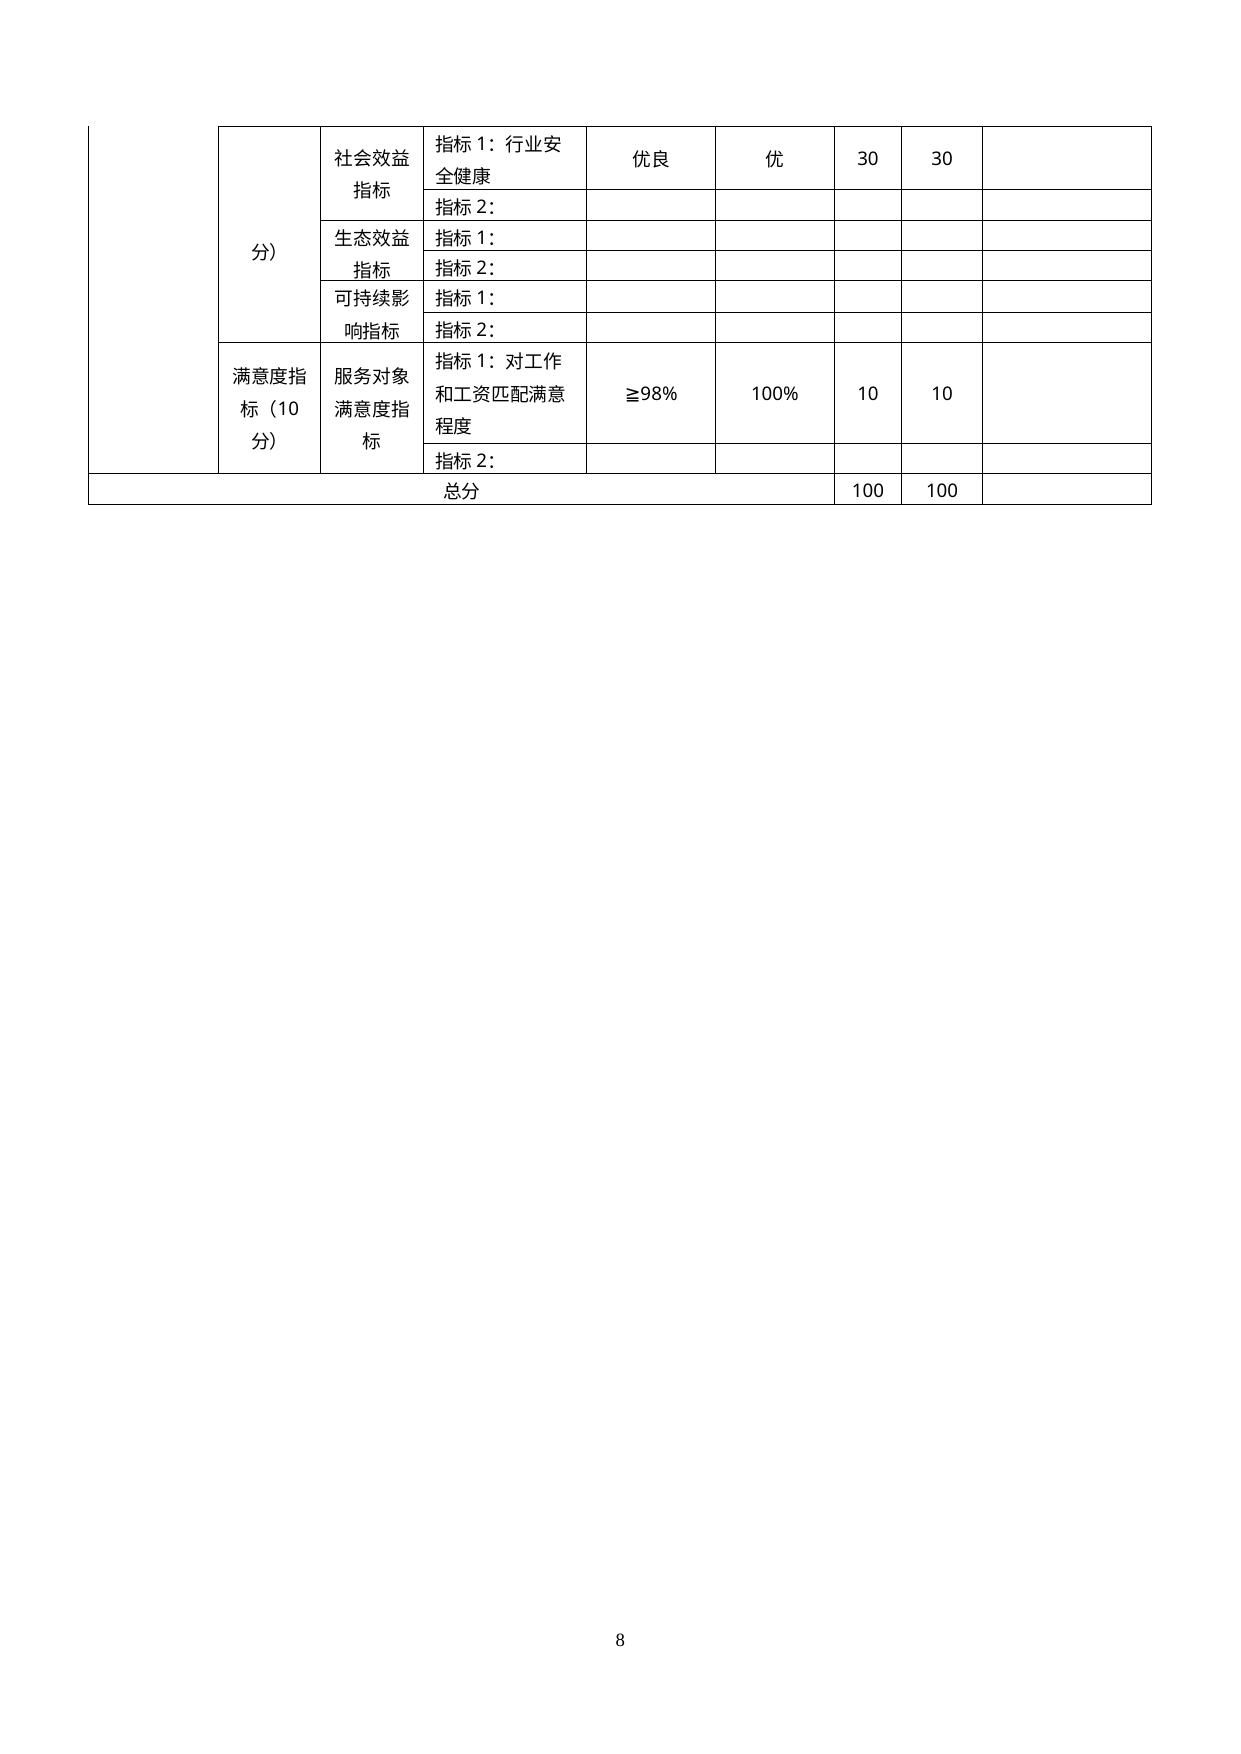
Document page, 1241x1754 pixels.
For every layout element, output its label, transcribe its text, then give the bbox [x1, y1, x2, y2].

table_cell 指标1：对工作和工资匹配满意程度 [424, 343, 586, 443]
table_cell [983, 281, 1151, 312]
table_cell [716, 190, 834, 219]
table_cell 指标2： [424, 251, 586, 280]
table_cell 社会效益指标 [321, 127, 423, 219]
table_cell [902, 444, 982, 473]
table_cell 10 [835, 343, 901, 443]
table_cell [587, 281, 715, 312]
table_cell 生态效益指标 [321, 221, 423, 280]
table_cell [902, 313, 982, 342]
table_cell 优 [716, 127, 834, 189]
table_cell [835, 281, 901, 312]
table_cell 指标1： [424, 281, 586, 312]
table_cell [587, 251, 715, 280]
table_cell 100% [716, 343, 834, 443]
table_cell [716, 313, 834, 342]
table_cell [835, 251, 901, 280]
table_cell [716, 281, 834, 312]
table_cell [716, 444, 834, 473]
table_cell [835, 221, 901, 250]
table_cell [902, 190, 982, 219]
table_cell [587, 221, 715, 250]
table_cell [902, 251, 982, 280]
table_cell 100 [835, 474, 901, 503]
table_cell 优良 [587, 127, 715, 189]
table_cell [902, 221, 982, 250]
table_cell [983, 313, 1151, 342]
table_cell [835, 190, 901, 219]
table_cell [716, 221, 834, 250]
table_cell 指标2： [424, 444, 586, 473]
table_cell [716, 251, 834, 280]
table_cell 满意度指标（10分） [219, 343, 320, 473]
table_cell 100 [902, 474, 982, 503]
table_cell 总分 [89, 474, 834, 503]
table_cell [983, 127, 1151, 189]
table_cell 指标2： [424, 313, 586, 342]
table_cell 可持续影响指标 [321, 281, 423, 342]
table_cell [835, 313, 901, 342]
table_cell 指标1：行业安全健康 [424, 127, 586, 189]
table_cell [587, 313, 715, 342]
table_cell 服务对象满意度指标 [321, 343, 423, 473]
table_cell [902, 281, 982, 312]
table_cell 指标2： [424, 190, 586, 219]
table_cell [835, 444, 901, 473]
table_cell 30 [835, 127, 901, 189]
table_cell [983, 343, 1151, 443]
table_cell [983, 251, 1151, 280]
table_cell [983, 444, 1151, 473]
table_cell 10 [902, 343, 982, 443]
table_cell [587, 444, 715, 473]
table_cell ≧98% [587, 343, 715, 443]
table_cell 指标1： [424, 221, 586, 250]
table_cell [983, 190, 1151, 219]
table_cell 30 [902, 127, 982, 189]
table_cell [587, 190, 715, 219]
table_cell [983, 221, 1151, 250]
table_cell [983, 474, 1151, 503]
